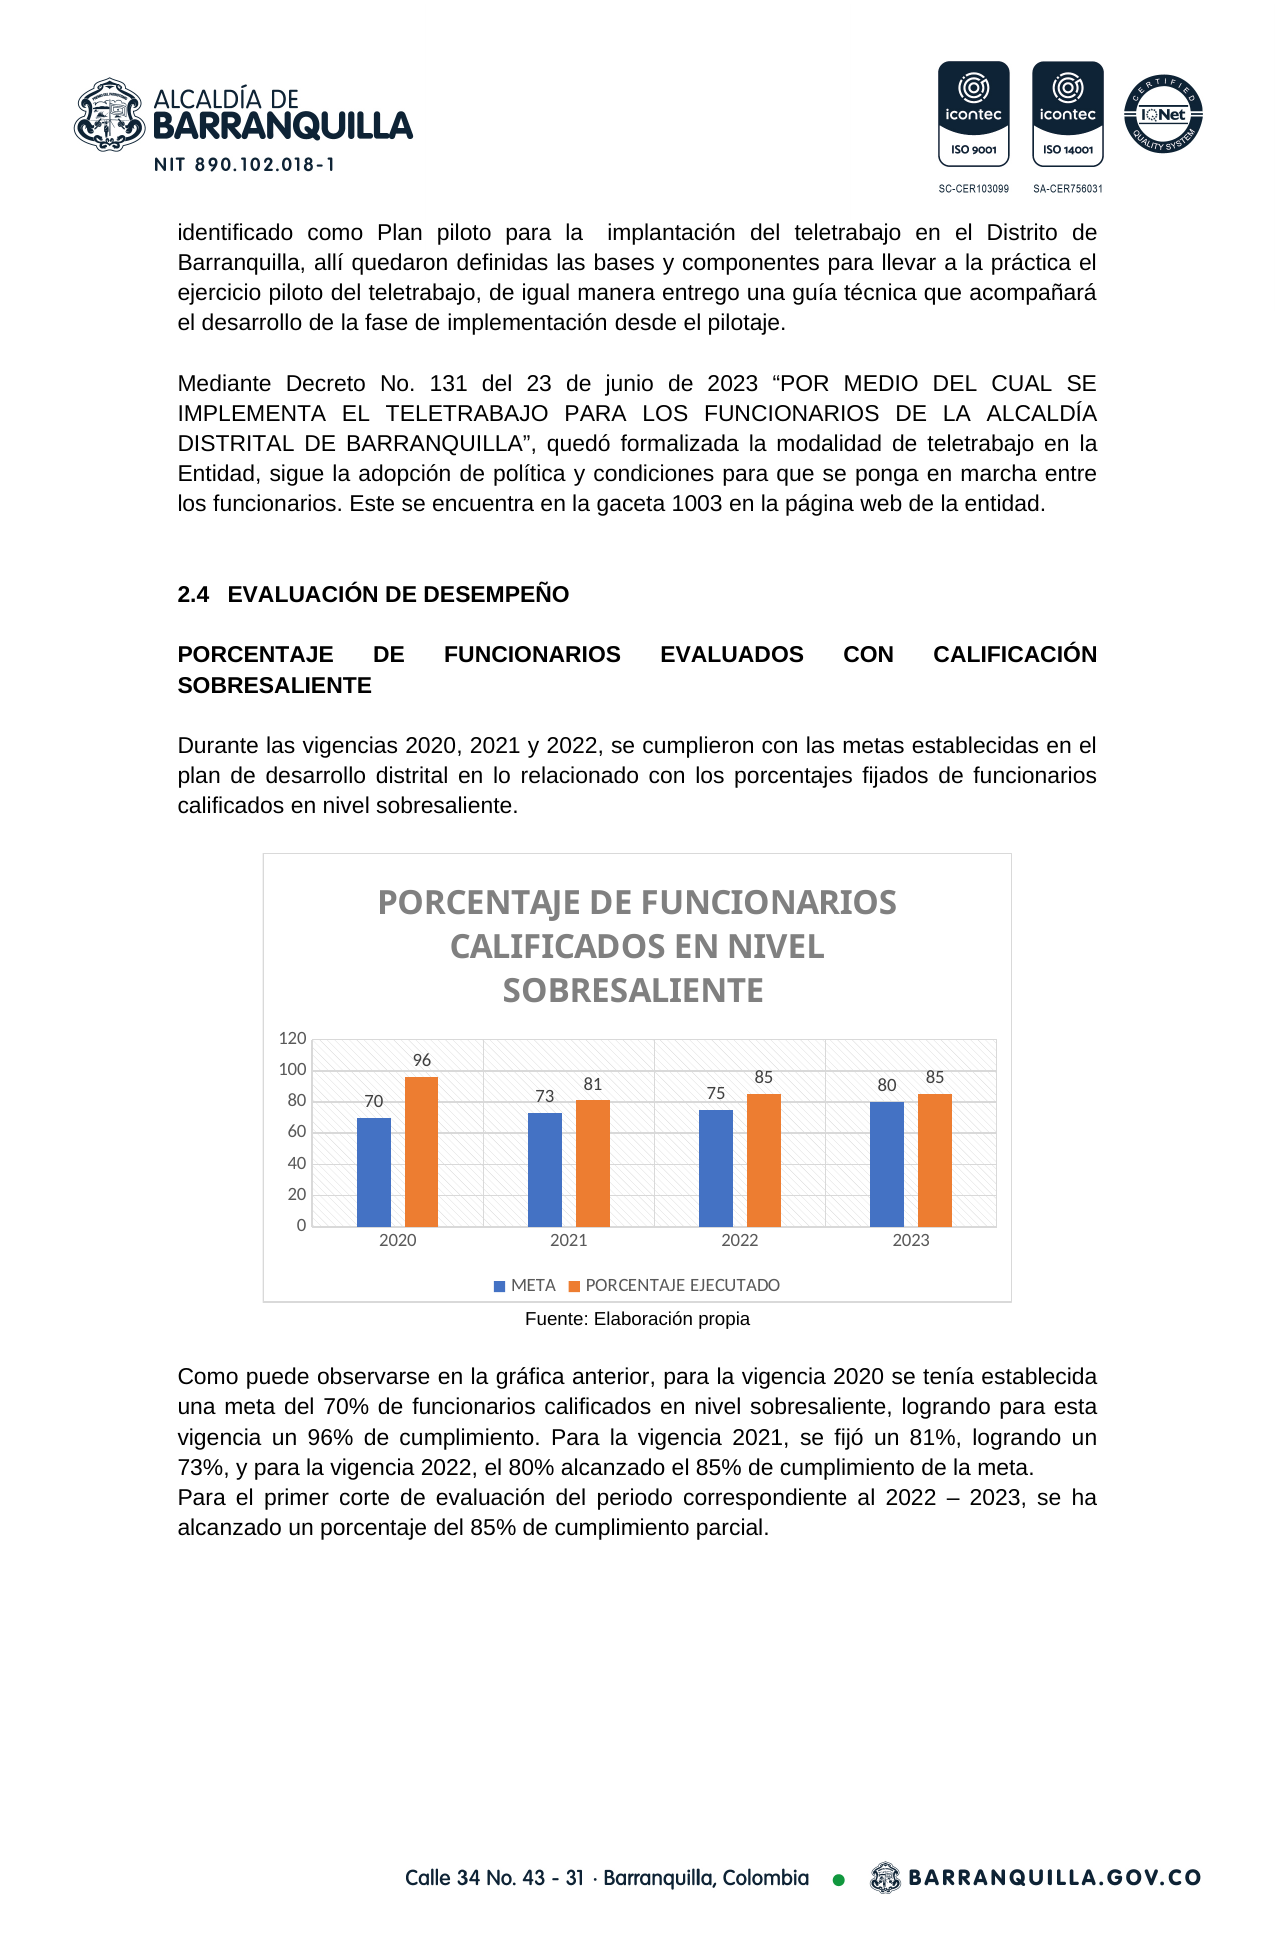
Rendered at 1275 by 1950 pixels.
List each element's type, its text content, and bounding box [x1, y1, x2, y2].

picture [1, 4, 1275, 311]
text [177, 218, 1098, 336]
picture [0, 1638, 1275, 1947]
text Fuente: Elaboración propia [177, 1308, 1098, 1329]
text Durante las vigencias 2020, 2021 y 2022, se cumplieron con las metas establecidas en el plan de desarrollo distrital en lo relacionado con los porcentajes fijados de funcionarios calificados en nivel sobresaliente. [177, 732, 1098, 819]
text PORCENTAJE DE FUNCIONARIOS EVALUADOS CON CALIFICACIÓN SOBRESALIENTE [177, 641, 1098, 698]
text Mediante Decreto No. 131 del 23 de junio de 2023 “POR MEDIO DEL CUAL SE IMPLEMENTA EL TELETRABAJO PARA LOS FUNCIONARIOS DE LA ALCALDÍA DISTRITAL DE BARRANQUILLA”, quedó formalizada la modalidad de teletrabajo en la Entidad, sigue la adopción de política y condiciones para que se ponga en marcha entre los funcionarios. Este se encuentra en la gaceta 1003 en la página web de la entidad. [177, 369, 1098, 517]
list EVALUACIÓN DE DESEMPEÑO [177, 581, 1098, 607]
text Como puede observarse en la gráfica anterior, para la vigencia 2020 se tenía establecida una meta del 70% de funcionarios calificados en nivel sobresaliente, logrando para esta vigencia un 96% de cumplimiento. Para la vigencia 2021, se fijó un 81%, logrando un 73%, y para la vigencia 2022, el 80% alcanzado el 85% de cumplimiento de la meta. [177, 1363, 1098, 1480]
text Para el primer corte de evaluación del periodo correspondiente al 2022 – 2023, se ha alcanzado un porcentaje del 85% de cumplimiento parcial. [177, 1484, 1098, 1540]
